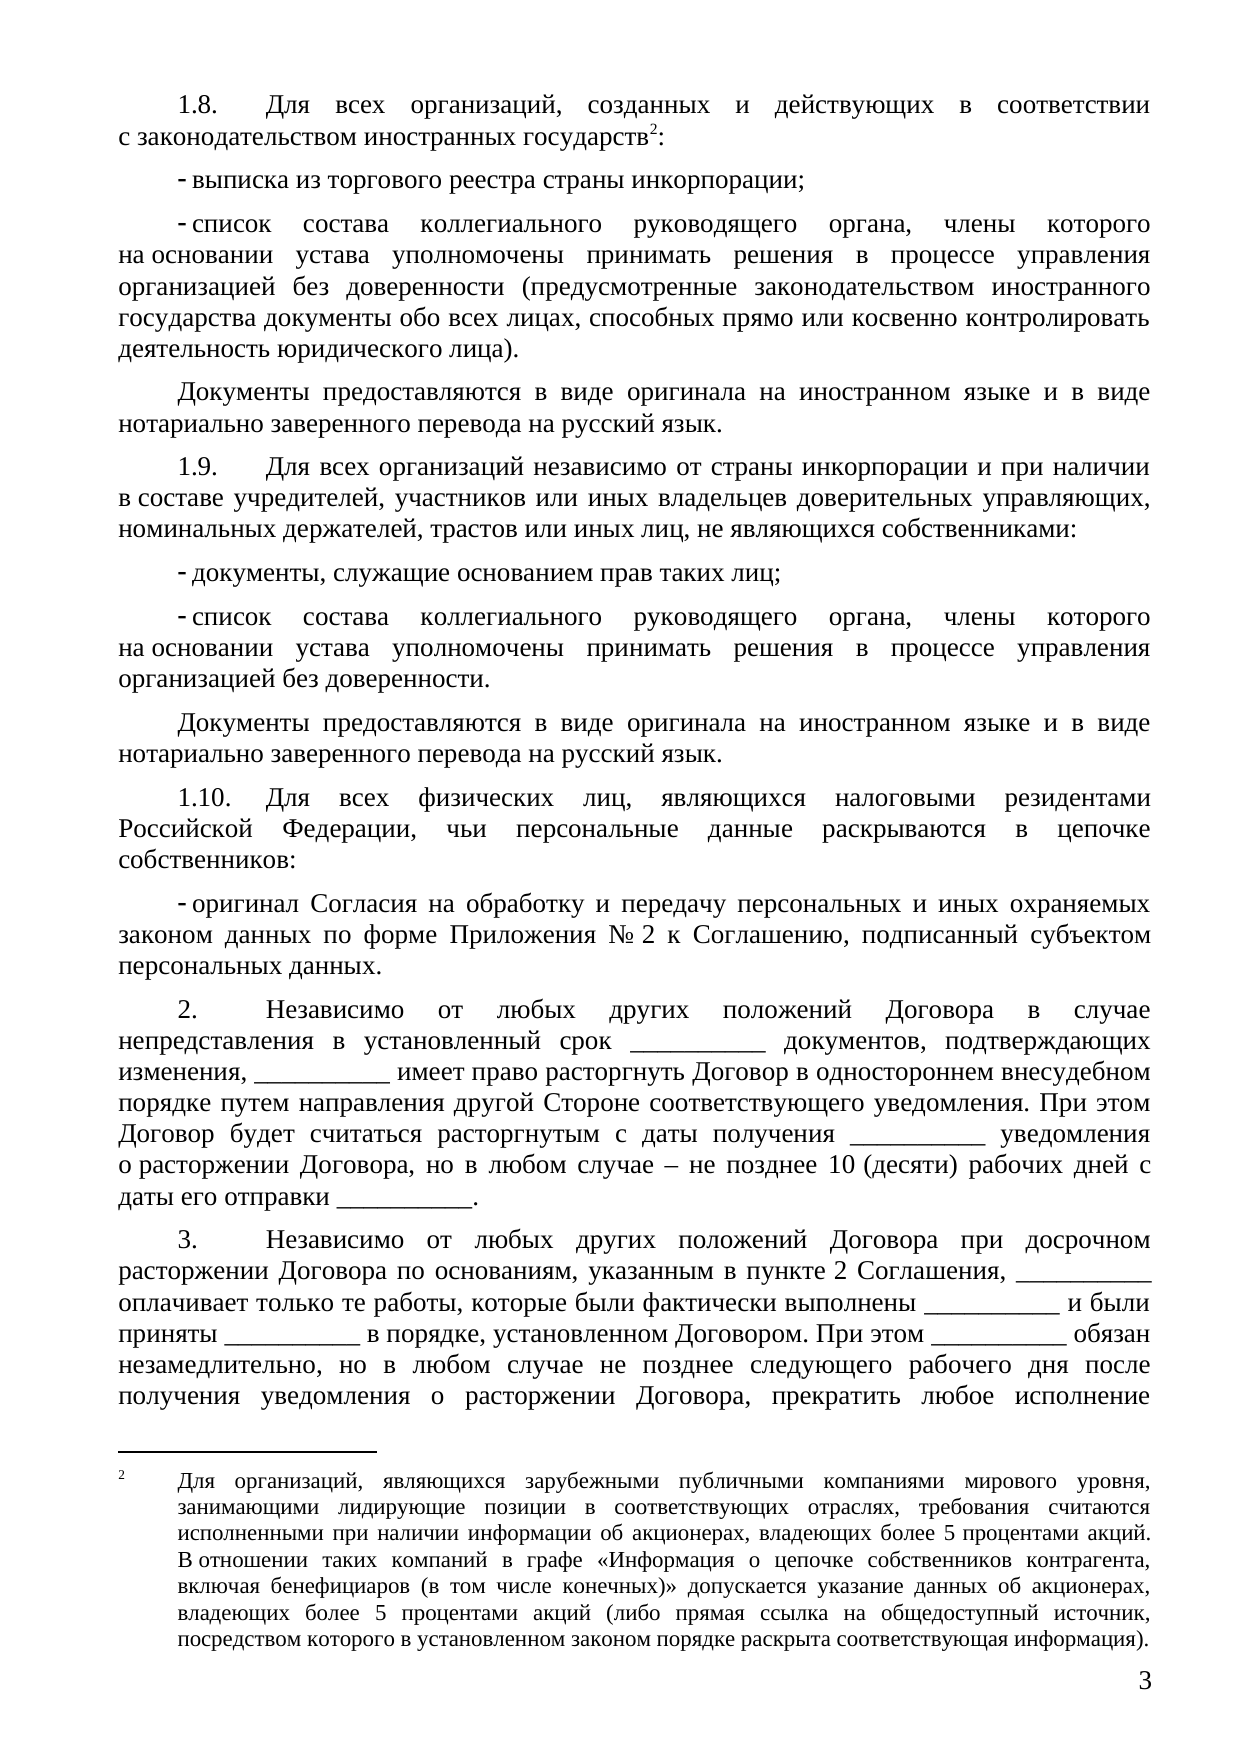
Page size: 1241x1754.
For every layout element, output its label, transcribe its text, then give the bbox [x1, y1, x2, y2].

list список состава коллегиального руководящего органа, члены которого на основании устава уполномочены принимать решения в процессе управления организацией без доверенности (предусмотренные законодательством иностранного государства документы обо всех лицах, способных прямо или косвенно контролировать деятельность юридического лица). [118, 207, 1152, 363]
list документы, служащие основанием прав таких лиц; [118, 556, 1152, 587]
list оригинал Согласия на обработку и передачу персональных и иных охраняемых законом данных по форме Приложения № 2 к Соглашению, подписанный субъектом персональных данных. [118, 887, 1152, 980]
list Для всех организаций, созданных и действующих в соответствии с законодательством иностранных государств: [118, 89, 1152, 151]
list Для всех физических лиц, являющихся налоговыми резидентами Российской Федерации, чьи персональные данные раскрываются в цепочке собственников: [118, 781, 1152, 874]
text Документы предоставляются в виде оригинала на иностранном языке и в виде нотариально заверенного перевода на русский язык. [118, 706, 1152, 768]
text Документы предоставляются в виде оригинала на иностранном языке и в виде нотариально заверенного перевода на русский язык. [118, 376, 1152, 438]
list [118, 1223, 1152, 1410]
list Для всех организаций независимо от страны инкорпорации и при наличии в составе учредителей, участников или иных владельцев доверительных управляющих, номинальных держателей, трастов или иных лиц, не являющихся собственниками: [118, 450, 1152, 544]
list Независимо от любых других положений Договора в случае непредставления в установленный срок __________ документов, подтверждающих изменения, __________ имеет право расторгнуть Договор в одностороннем внесудебном порядке путем направления другой Стороне соответствующего уведомления. При этом Договор будет считаться расторгнутым с даты получения __________ уведомления о расторжении Договора, но в любом случае – не позднее 10 (десяти) рабочих дней с даты его отправки __________. [118, 993, 1152, 1211]
list список состава коллегиального руководящего органа, члены которого на основании устава уполномочены принимать решения в процессе управления организацией без доверенности. [118, 600, 1152, 693]
list выписка из торгового реестра страны инкорпорации; [118, 163, 1152, 195]
